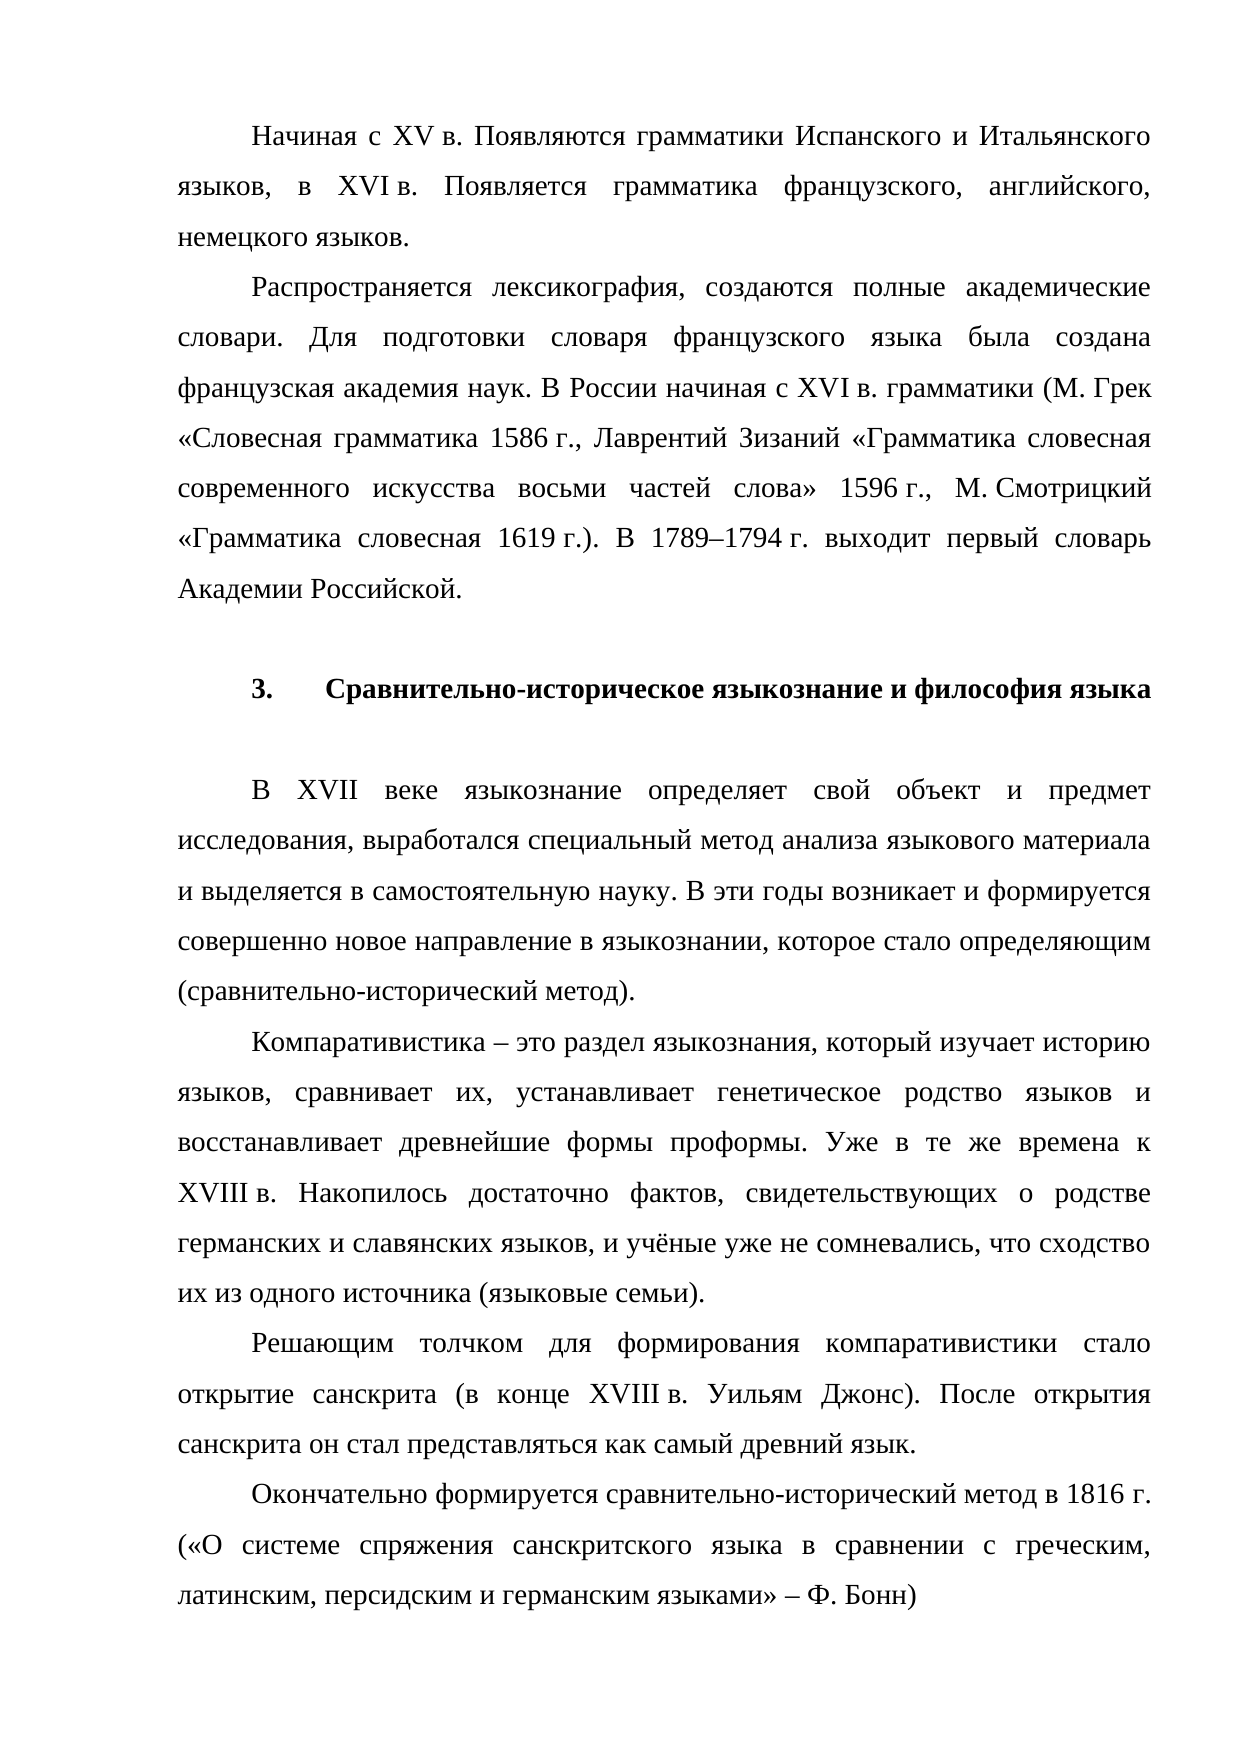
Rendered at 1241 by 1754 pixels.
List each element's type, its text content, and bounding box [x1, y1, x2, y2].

text В XVII веке языкознание определяет свой объект и предмет исследования, выработался специальный метод анализа языкового материала и выделяется в самостоятельную науку. В эти годы возникает и формируется совершенно новое направление в языкознании, которое стало определяющим (сравнительно-исторический метод). [177, 772, 1152, 1007]
text Решающим толчком для формирования компаративистики стало открытие санскрита (в конце XVIII в. Уильям Джонс). После открытия санскрита он стал представляться как самый древний язык. [177, 1326, 1152, 1460]
text Окончательно формируется сравнительно-исторический метод в 1816 г. («О системе спряжения санскритского языка в сравнении с греческим, латинским, персидским и германским языками» – Ф. Бонн) [177, 1477, 1152, 1611]
list Сравнительно-историческое языкознание и философия языка [177, 672, 1152, 705]
text Начиная с XV в. Появляются грамматики Испанского и Итальянского языков, в XVI в. Появляется грамматика французского, английского, немецкого языков. [177, 118, 1152, 252]
text Распространяется лексикография, создаются полные академические словари. Для подготовки словаря французского языка была создана французская академия наук. В России начиная с XVI в. грамматики (М. Грек «Словесная грамматика 1586 г., Лаврентий Зизаний «Грамматика словесная современного искусства восьми частей слова» 1596 г., М. Смотрицкий «Грамматика словесная 1619 г.). В 1789–1794 г. выходит первый словарь Академии Российской. [177, 269, 1152, 604]
text Компаративистика – это раздел языкознания, который изучает историю языков, сравнивает их, устанавливает генетическое родство языков и восстанавливает древнейшие формы проформы. Уже в те же времена к XVIII в. Накопилось достаточно фактов, свидетельствующих о родстве германских и славянских языков, и учёные уже не сомневались, что сходство их из одного источника (языковые семьи). [177, 1024, 1152, 1309]
